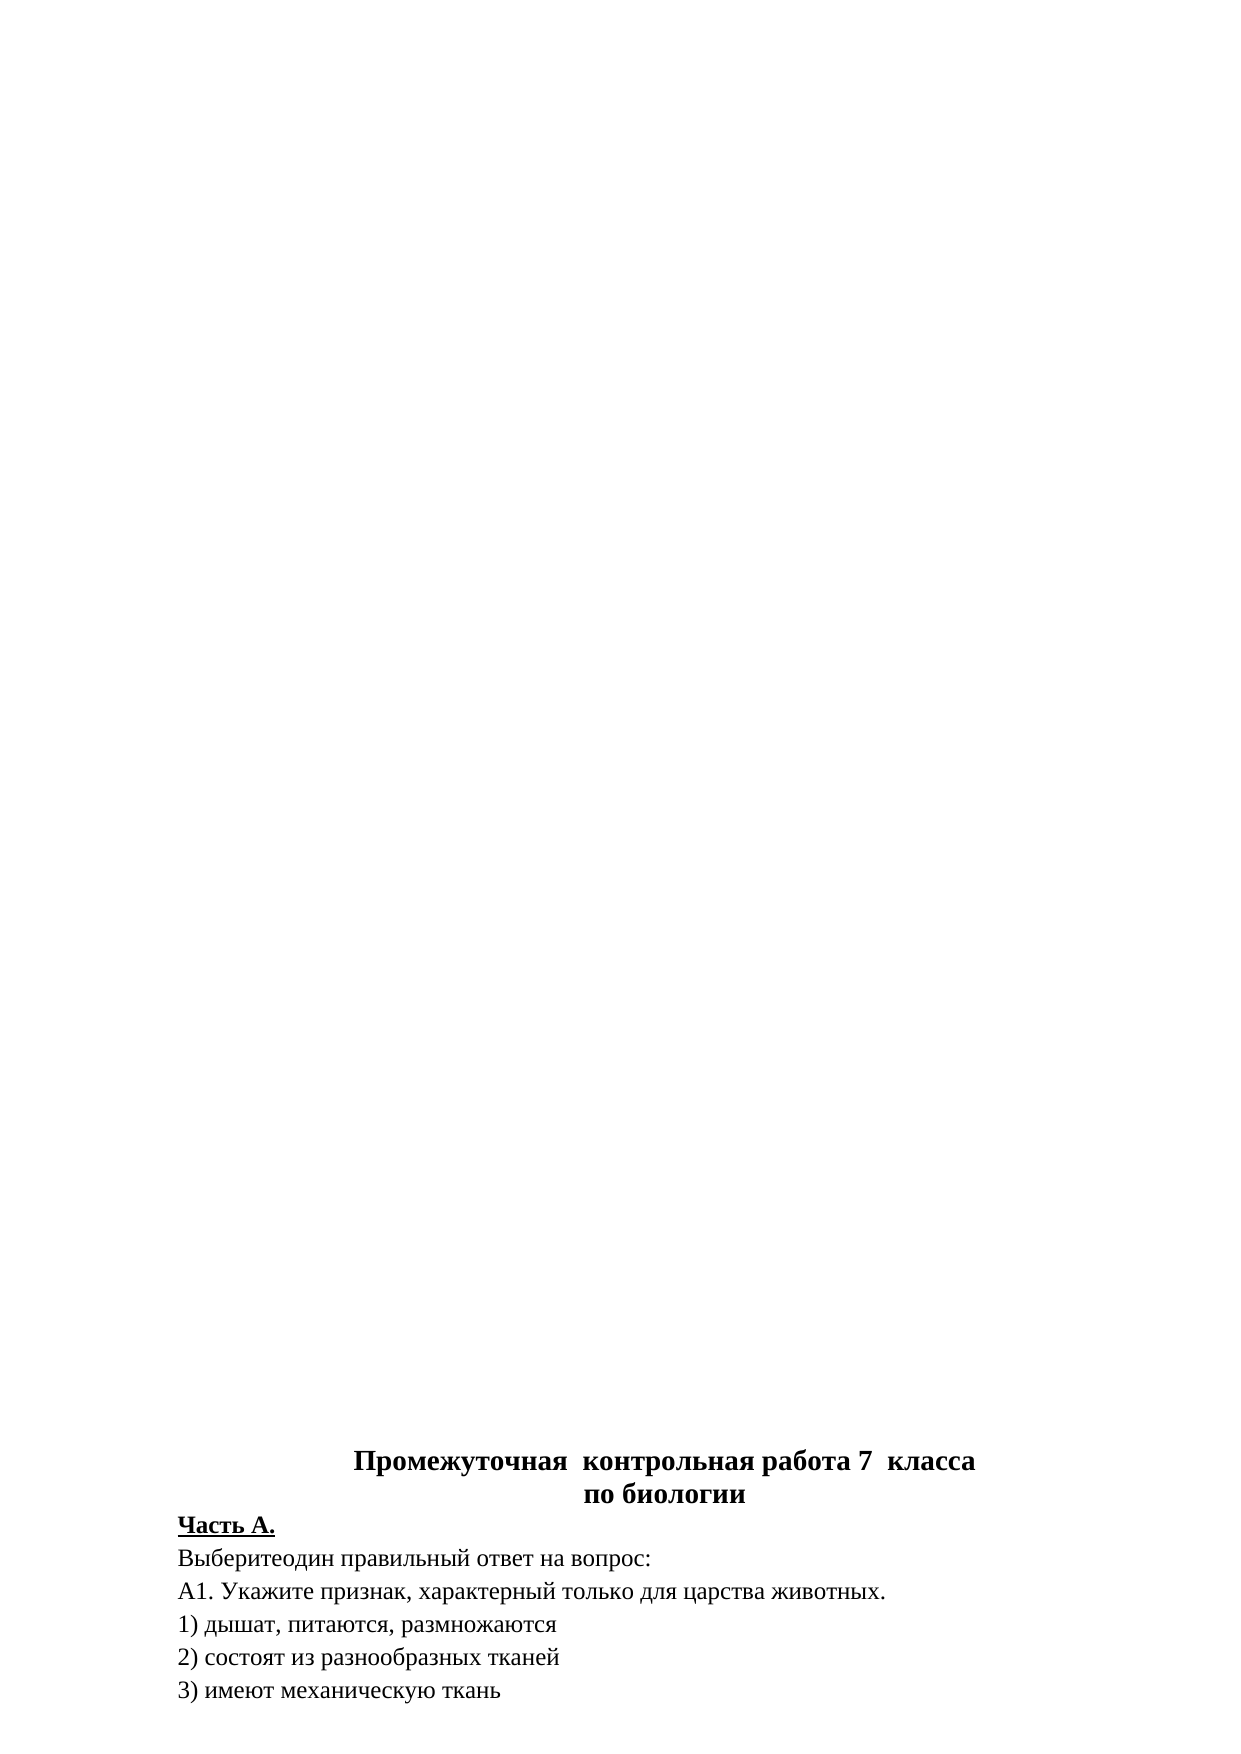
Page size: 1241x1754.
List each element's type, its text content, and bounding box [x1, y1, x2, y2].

text Промежуточная контрольная работа 7 класса [177, 1443, 1152, 1477]
text Выберитеодин правильный ответ на вопрос: [177, 1543, 1152, 1572]
text 3) имеют механическую ткань [177, 1675, 1152, 1704]
text А1. Укажите признак, характерный только для царства животных. [177, 1576, 1152, 1605]
text по биологии [177, 1477, 1152, 1510]
text 2) состоят из разнообразных тканей [177, 1642, 1152, 1671]
text 1) дышат, питаются, размножаются [177, 1609, 1152, 1638]
text Часть А. [177, 1510, 1152, 1539]
